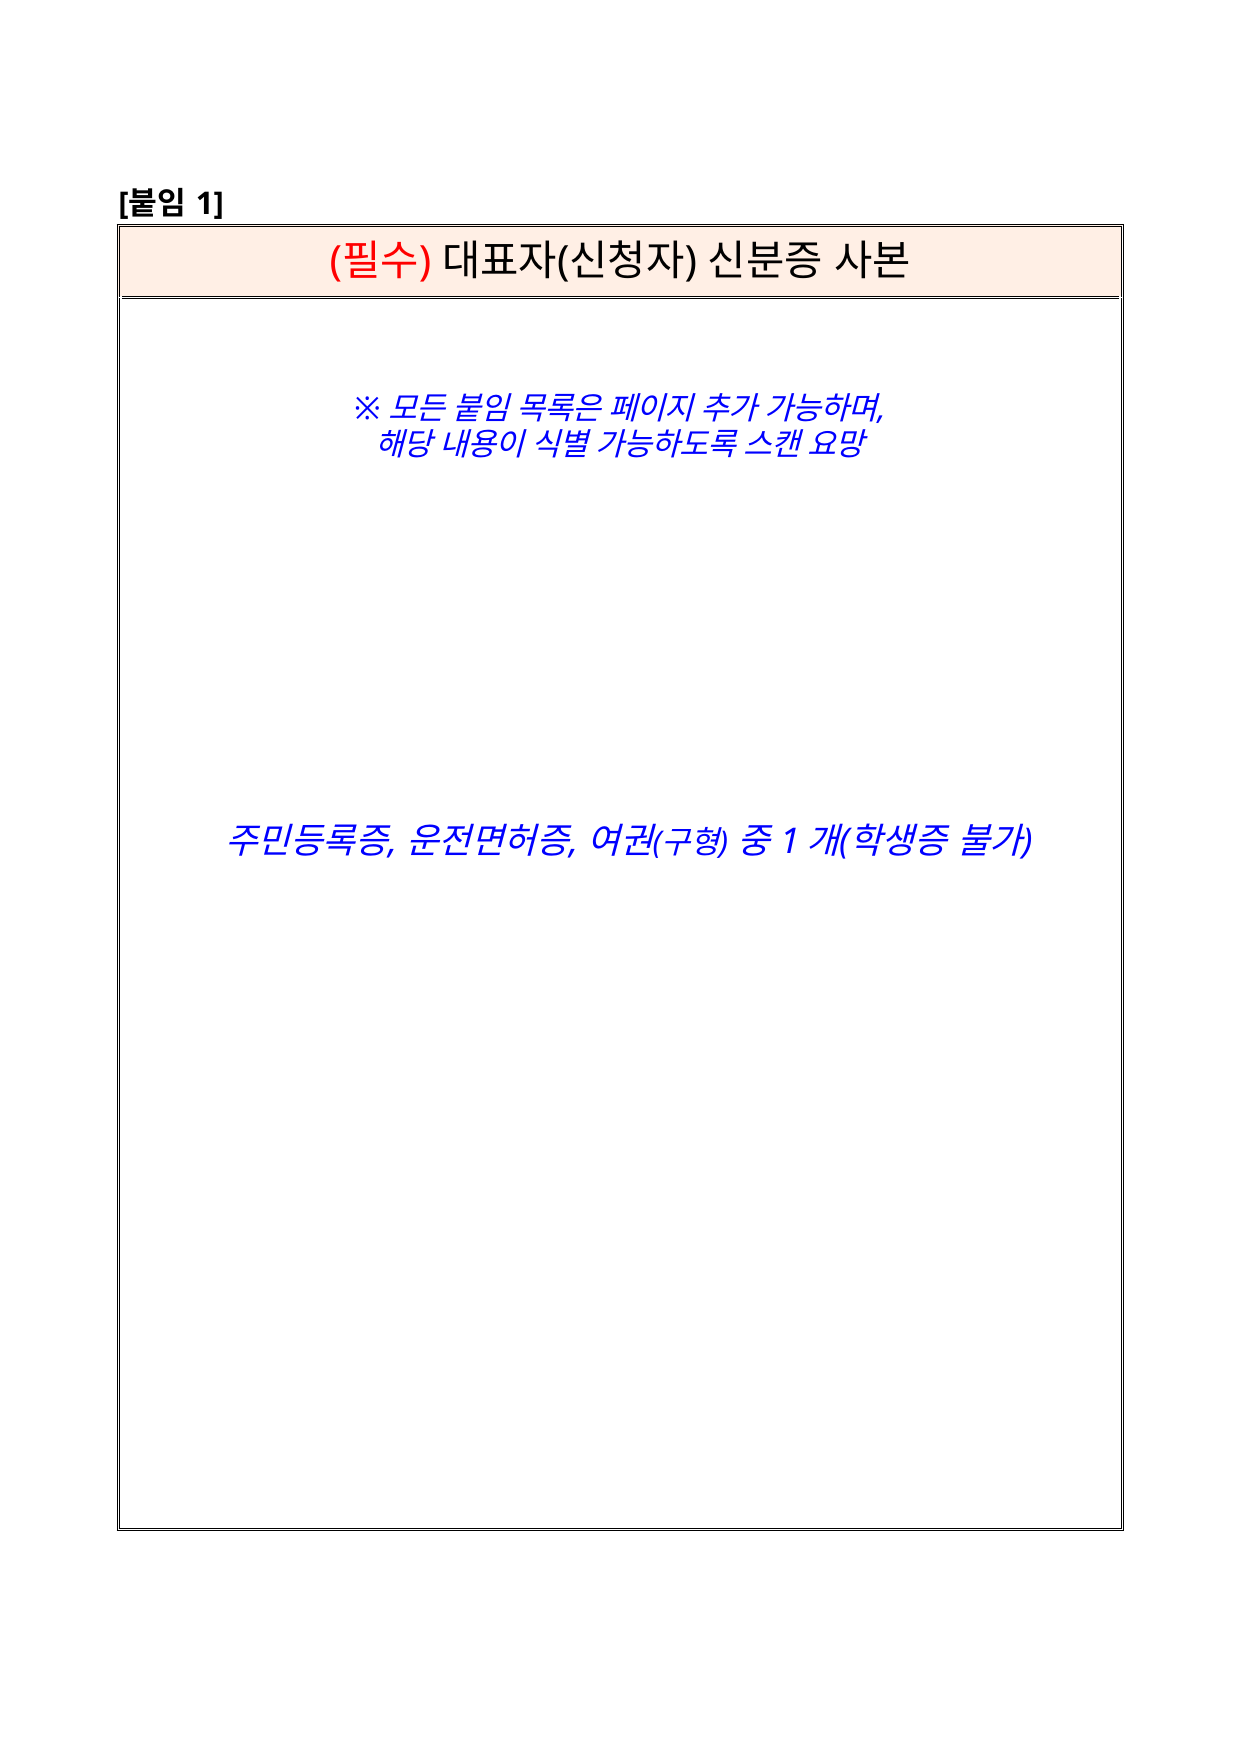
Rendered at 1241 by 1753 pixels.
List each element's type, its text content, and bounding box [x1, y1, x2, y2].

table_header (필수) 대표자(신청자) 신분증 사본 [120, 227, 1121, 296]
text [붙임 1] [118, 178, 1122, 224]
table_cell ※ 모든 붙임 목록은 페이지 추가 가능하며, 해당 내용이 식별 가능하도록 스캔 요망 주민등록증, 운전면허증, 여권(구형) 중 1개(학생증 불가) [120, 296, 1121, 1528]
